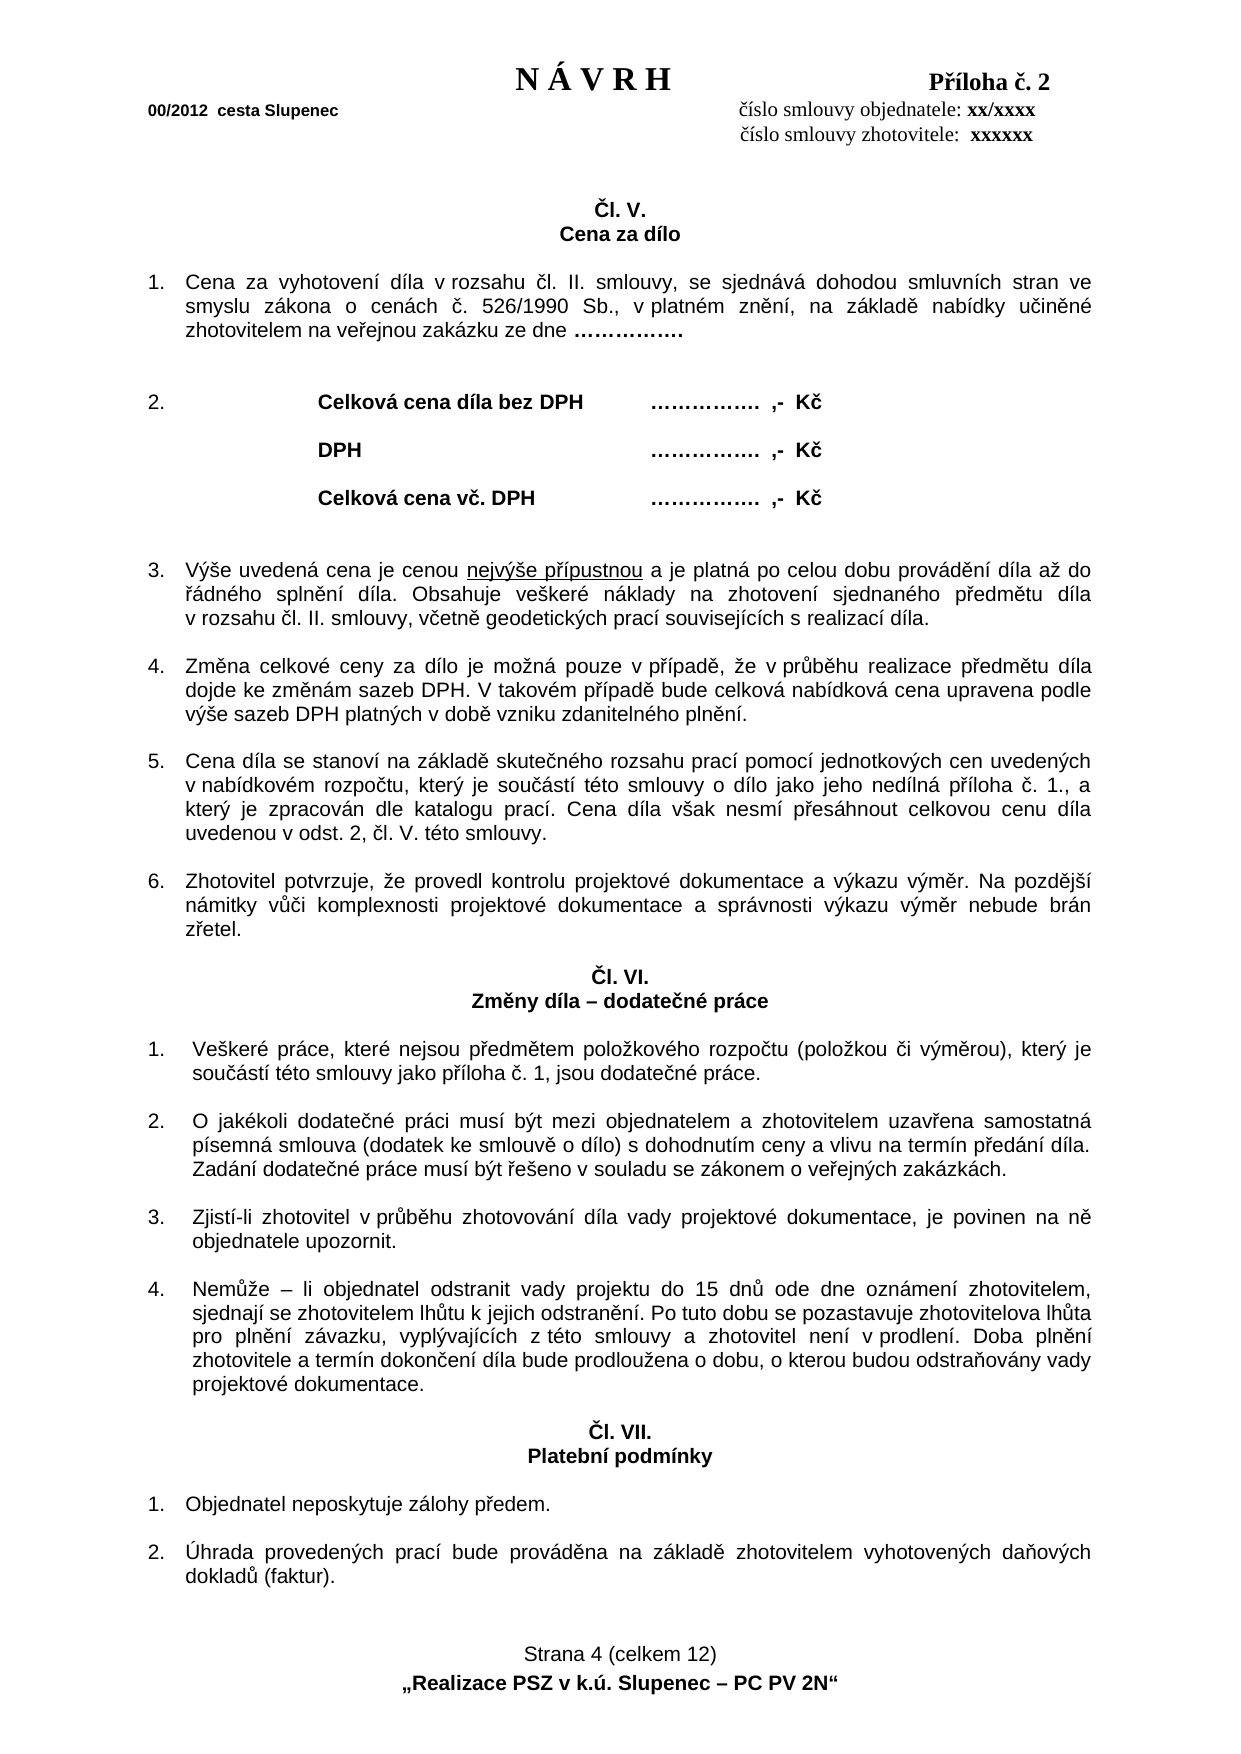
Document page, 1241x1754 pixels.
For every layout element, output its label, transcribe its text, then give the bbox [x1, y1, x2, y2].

list Cena za vyhotovení díla v rozsahu čl. II. smlouvy, se sjednává dohodou smluvních stran ve smyslu zákona o cenách č. 526/1990 Sb., v platném znění, na základě nabídky učiněné zhotovitelem na veřejnou zakázku ze dne ……………. [148, 270, 1092, 342]
list Celková cena díla bez DPH ……………. ,- Kč [148, 390, 1092, 414]
list Zjistí-li zhotovitel v průběhu zhotovování díla vady projektové dokumentace, je povinen na ně objednatele upozornit. [148, 1204, 1092, 1252]
list Výše uvedená cena je cenou nejvýše přípustnou a je platná po celou dobu provádění díla až do řádného splnění díla. Obsahuje veškeré náklady na zhotovení sjednaného předmětu díla v rozsahu čl. II. smlouvy, včetně geodetických prací souvisejících s realizací díla. [148, 558, 1092, 629]
list Změna celkové ceny za dílo je možná pouze v případě, že v průběhu realizace předmětu díla dojde ke změnám sazeb DPH. V takovém případě bude celková nabídková cena upravena podle výše sazeb DPH platných v době vzniku zdanitelného plnění. [148, 653, 1092, 725]
text Celková cena vč. DPH ……………. ,- Kč [185, 486, 1092, 510]
text Čl. V. [148, 198, 1092, 222]
text Změny díla – dodatečné práce [148, 989, 1092, 1013]
list Veškeré práce, které nejsou předmětem položkového rozpočtu (položkou či výměrou), který je součástí této smlouvy jako příloha č. 1, jsou dodatečné práce. [148, 1037, 1092, 1085]
text Cena za dílo [148, 222, 1092, 246]
text Čl. VI. [148, 965, 1092, 989]
text Platební podmínky [148, 1444, 1092, 1468]
list Úhrada provedených prací bude prováděna na základě zhotovitelem vyhotovených daňových dokladů (faktur). [148, 1540, 1092, 1588]
list Cena díla se stanoví na základě skutečného rozsahu prací pomocí jednotkových cen uvedených v nabídkovém rozpočtu, který je součástí této smlouvy o dílo jako jeho nedílná příloha č. 1., a který je zpracován dle katalogu prací. Cena díla však nesmí přesáhnout celkovou cenu díla uvedenou v odst. 2, čl. V. této smlouvy. [148, 749, 1092, 845]
text DPH ……………. ,- Kč [185, 438, 1092, 462]
list Objednatel neposkytuje zálohy předem. [148, 1492, 1092, 1516]
list Zhotovitel potvrzuje, že provedl kontrolu projektové dokumentace a výkazu výměr. Na pozdější námitky vůči komplexnosti projektové dokumentace a správnosti výkazu výměr nebude brán zřetel. [148, 869, 1092, 941]
list Nemůže – li objednatel odstranit vady projektu do 15 dnů ode dne oznámení zhotovitelem, sjednají se zhotovitelem lhůtu k jejich odstranění. Po tuto dobu se pozastavuje zhotovitelova lhůta pro plnění závazku, vyplývajících z této smlouvy a zhotovitel není v prodlení. Doba plnění zhotovitele a termín dokončení díla bude prodloužena o dobu, o kterou budou odstraňovány vady projektové dokumentace. [148, 1276, 1092, 1396]
list O jakékoli dodatečné práci musí být mezi objednatelem a zhotovitelem uzavřena samostatná písemná smlouva (dodatek ke smlouvě o dílo) s dohodnutím ceny a vlivu na termín předání díla. Zadání dodatečné práce musí být řešeno v souladu se zákonem o veřejných zakázkách. [148, 1109, 1092, 1181]
text Čl. VII. [148, 1420, 1092, 1444]
